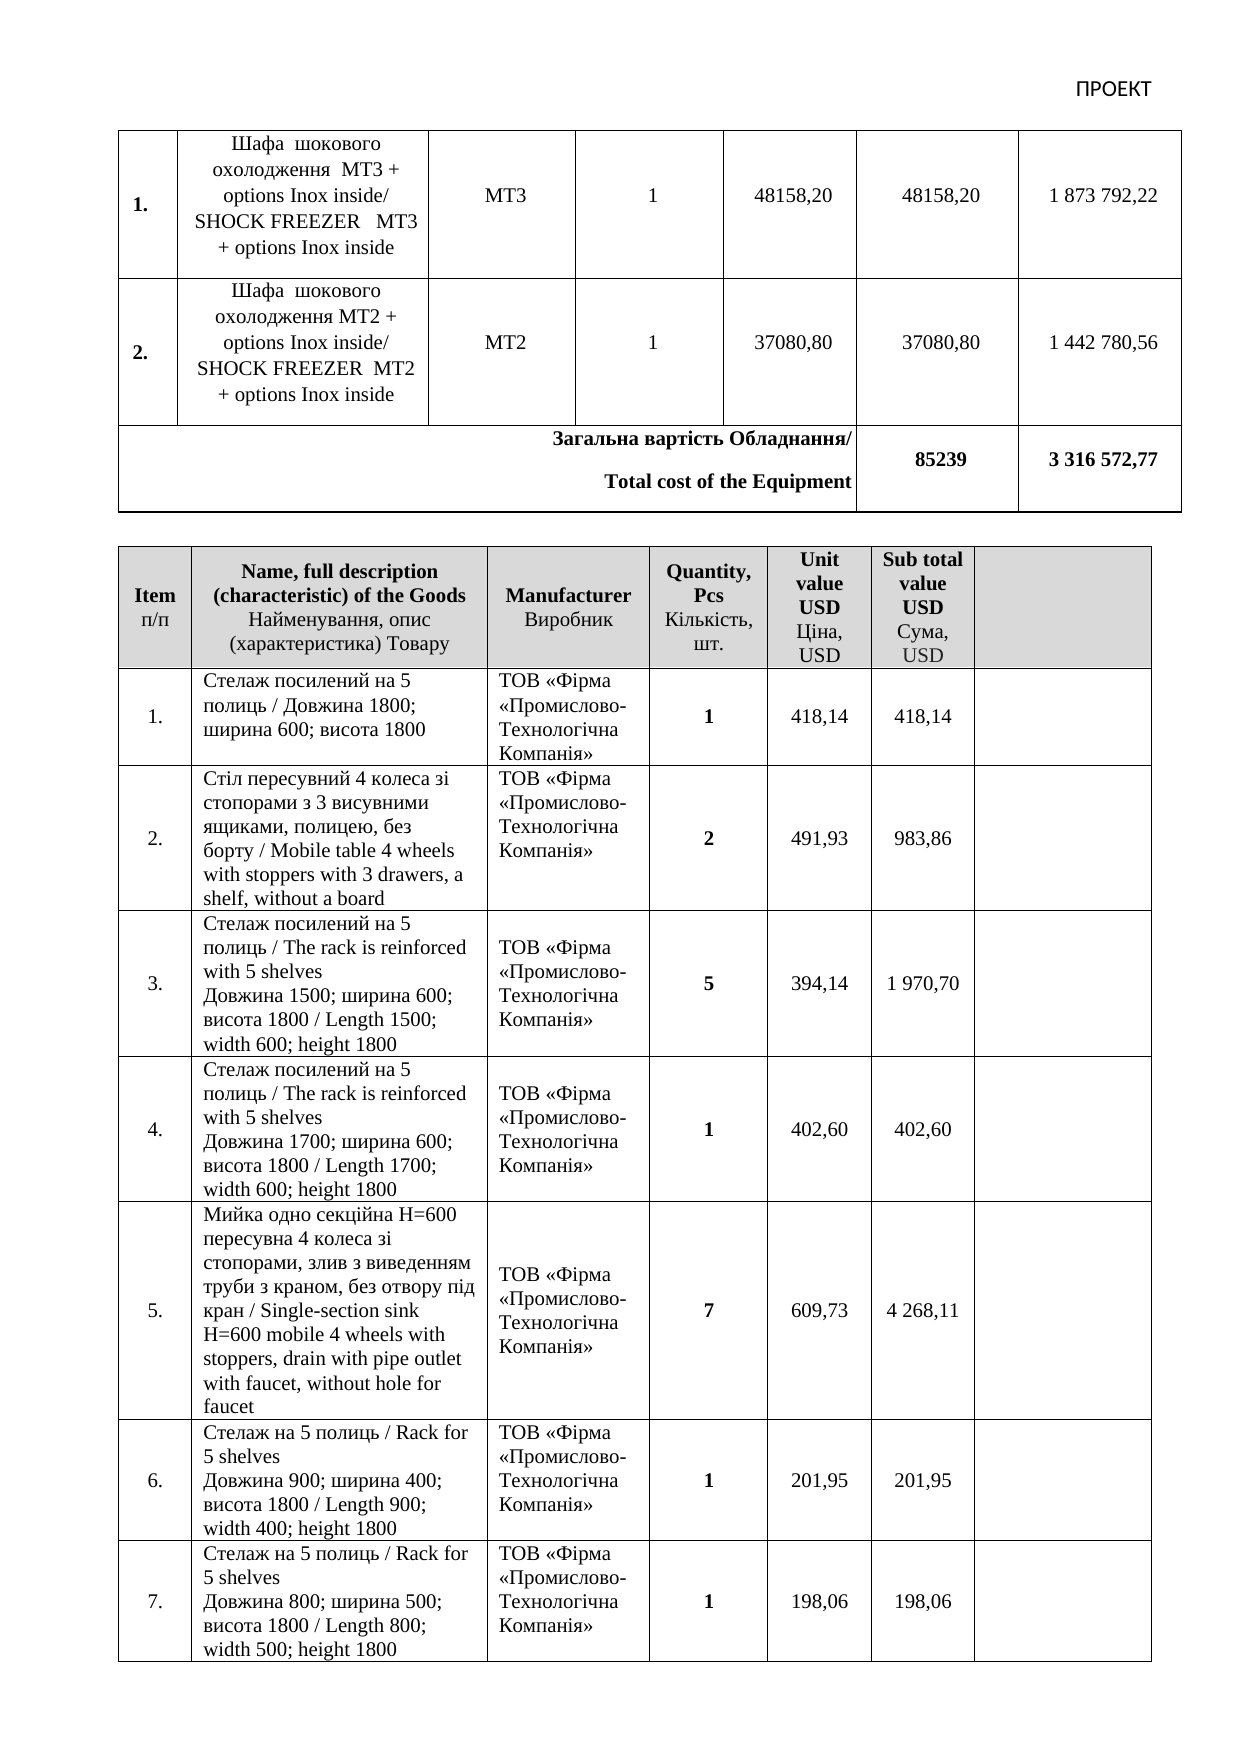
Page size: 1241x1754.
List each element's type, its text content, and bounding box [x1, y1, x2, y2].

table_cell 7 [650, 1202, 767, 1418]
table_cell [975, 1057, 1151, 1201]
table_cell 7. [119, 1541, 191, 1661]
table_cell MT2 [429, 279, 575, 425]
table_cell 1 [576, 279, 723, 425]
table_cell 48158,20 [857, 131, 1018, 277]
table_cell 198,06 [872, 1541, 974, 1661]
table_header Unit value USD Ціна, USD [768, 547, 871, 667]
table_cell [975, 669, 1151, 765]
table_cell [488, 1541, 649, 1661]
table_cell 1. [119, 669, 191, 765]
table_cell [119, 279, 177, 425]
table_cell [975, 1202, 1151, 1418]
table_cell ТОВ «Фірма «Промислово-Технологічна Компанія» [488, 1420, 649, 1540]
table_cell 5. [119, 1202, 191, 1418]
table_cell 418,14 [768, 669, 871, 765]
table_cell 418,14 [872, 669, 974, 765]
table_cell ТОВ «Фірма «Промислово-Технологічна Компанія» [488, 766, 649, 910]
table_cell ТОВ «Фірма «Промислово-Технологічна Компанія» [488, 1057, 649, 1201]
table_cell 2 [650, 766, 767, 910]
table_cell 1 [650, 1541, 767, 1661]
table_cell 201,95 [768, 1420, 871, 1540]
table_cell 1 [650, 1420, 767, 1540]
table_cell 402,60 [872, 1057, 974, 1201]
table_cell Загальна вартість Обладнання/ Total cost of the Equipment [119, 426, 856, 511]
table_cell Стелаж на 5 полиць / Rack for 5 shelves Довжина 800; ширина 500; висота 1800 / Length 800; width 500; height 1800 [192, 1541, 487, 1661]
table_cell Шафа шокового охолодження MT2 + options Inox inside/ SHOCK FREEZER MT2 + options Inox inside [178, 279, 428, 425]
table_cell ТОВ «Фірма «Промислово-Технологічна Компанія» [488, 911, 649, 1056]
table_header Item п/п [119, 547, 191, 667]
table_cell 1 [650, 669, 767, 765]
table_cell 394,14 [768, 911, 871, 1056]
table_cell Стелаж посилений на 5 полиць / The rack is reinforced with 5 shelves Довжина 1500; ширина 600; висота 1800 / Length 1500; width 600; height 1800 [192, 911, 487, 1056]
table_cell [119, 131, 177, 277]
table_cell 491,93 [768, 766, 871, 910]
table_cell MT3 [429, 131, 575, 277]
table_header Sub total value USD Сума, USD [872, 547, 974, 667]
table_cell 402,60 [768, 1057, 871, 1201]
table_cell 609,73 [768, 1202, 871, 1418]
table_cell Шафа шокового охолодження MT3 + options Inox inside/ SHOCK FREEZER MT3 + options Inox inside [178, 131, 428, 277]
table_cell Стелаж на 5 полиць / Rack for 5 shelves Довжина 900; ширина 400; висота 1800 / Length 900; width 400; height 1800 [192, 1420, 487, 1540]
table_cell [975, 1541, 1151, 1661]
table_cell 198,06 [768, 1541, 871, 1661]
table_cell 4. [119, 1057, 191, 1201]
table_cell 3. [119, 911, 191, 1056]
table_cell 1 873 792,22 [1019, 131, 1181, 277]
table_header Quantity, Pcs Кількість, шт. [650, 547, 767, 667]
table_cell 2. [119, 766, 191, 910]
table_cell 1 [576, 131, 723, 277]
table_cell ТОВ «Фірма «Промислово-Технологічна Компанія» [488, 669, 649, 765]
table_cell 5 [650, 911, 767, 1056]
table_cell 1 442 780,56 [1019, 279, 1181, 425]
table_cell ТОВ «Фірма «Промислово-Технологічна Компанія» [488, 1202, 649, 1418]
table_cell Стелаж посилений на 5 полиць / Довжина 1800; ширина 600; висота 1800 [192, 669, 487, 765]
table_cell 983,86 [872, 766, 974, 910]
table_cell Стелаж посилений на 5 полиць / The rack is reinforced with 5 shelves Довжина 1700; ширина 600; висота 1800 / Length 1700; width 600; height 1800 [192, 1057, 487, 1201]
table_cell [975, 911, 1151, 1056]
table_header Manufacturer Виробник [488, 547, 649, 667]
table_cell [975, 1420, 1151, 1540]
table_cell 6. [119, 1420, 191, 1540]
table_cell [975, 766, 1151, 910]
table_cell Стіл пересувний 4 колеса зі стопорами з 3 висувними ящиками, полицею, без борту / Mobile table 4 wheels with stoppers with 3 drawers, a shelf, without a board [192, 766, 487, 910]
table_cell 85239 [857, 426, 1018, 511]
table_cell 1 970,70 [872, 911, 974, 1056]
table_cell 1 [650, 1057, 767, 1201]
table_cell 3 316 572,77 [1019, 426, 1181, 511]
table_cell 201,95 [872, 1420, 974, 1540]
table_cell 48158,20 [724, 131, 856, 277]
table_cell 4 268,11 [872, 1202, 974, 1418]
table_cell 37080,80 [724, 279, 856, 425]
table_header Name, full description (characteristic) of the Goods Найменування, опис (характеристика) Товару [192, 547, 487, 667]
table_cell 37080,80 [857, 279, 1018, 425]
table_header [975, 547, 1151, 667]
table_cell Мийка одно секційна Н=600 пересувна 4 колеса зі стопорами, злив з виведенням труби з краном, без отвору під кран / Single-section sink H=600 mobile 4 wheels with stoppers, drain with pipe outlet with faucet, without hole for faucet [192, 1202, 487, 1418]
